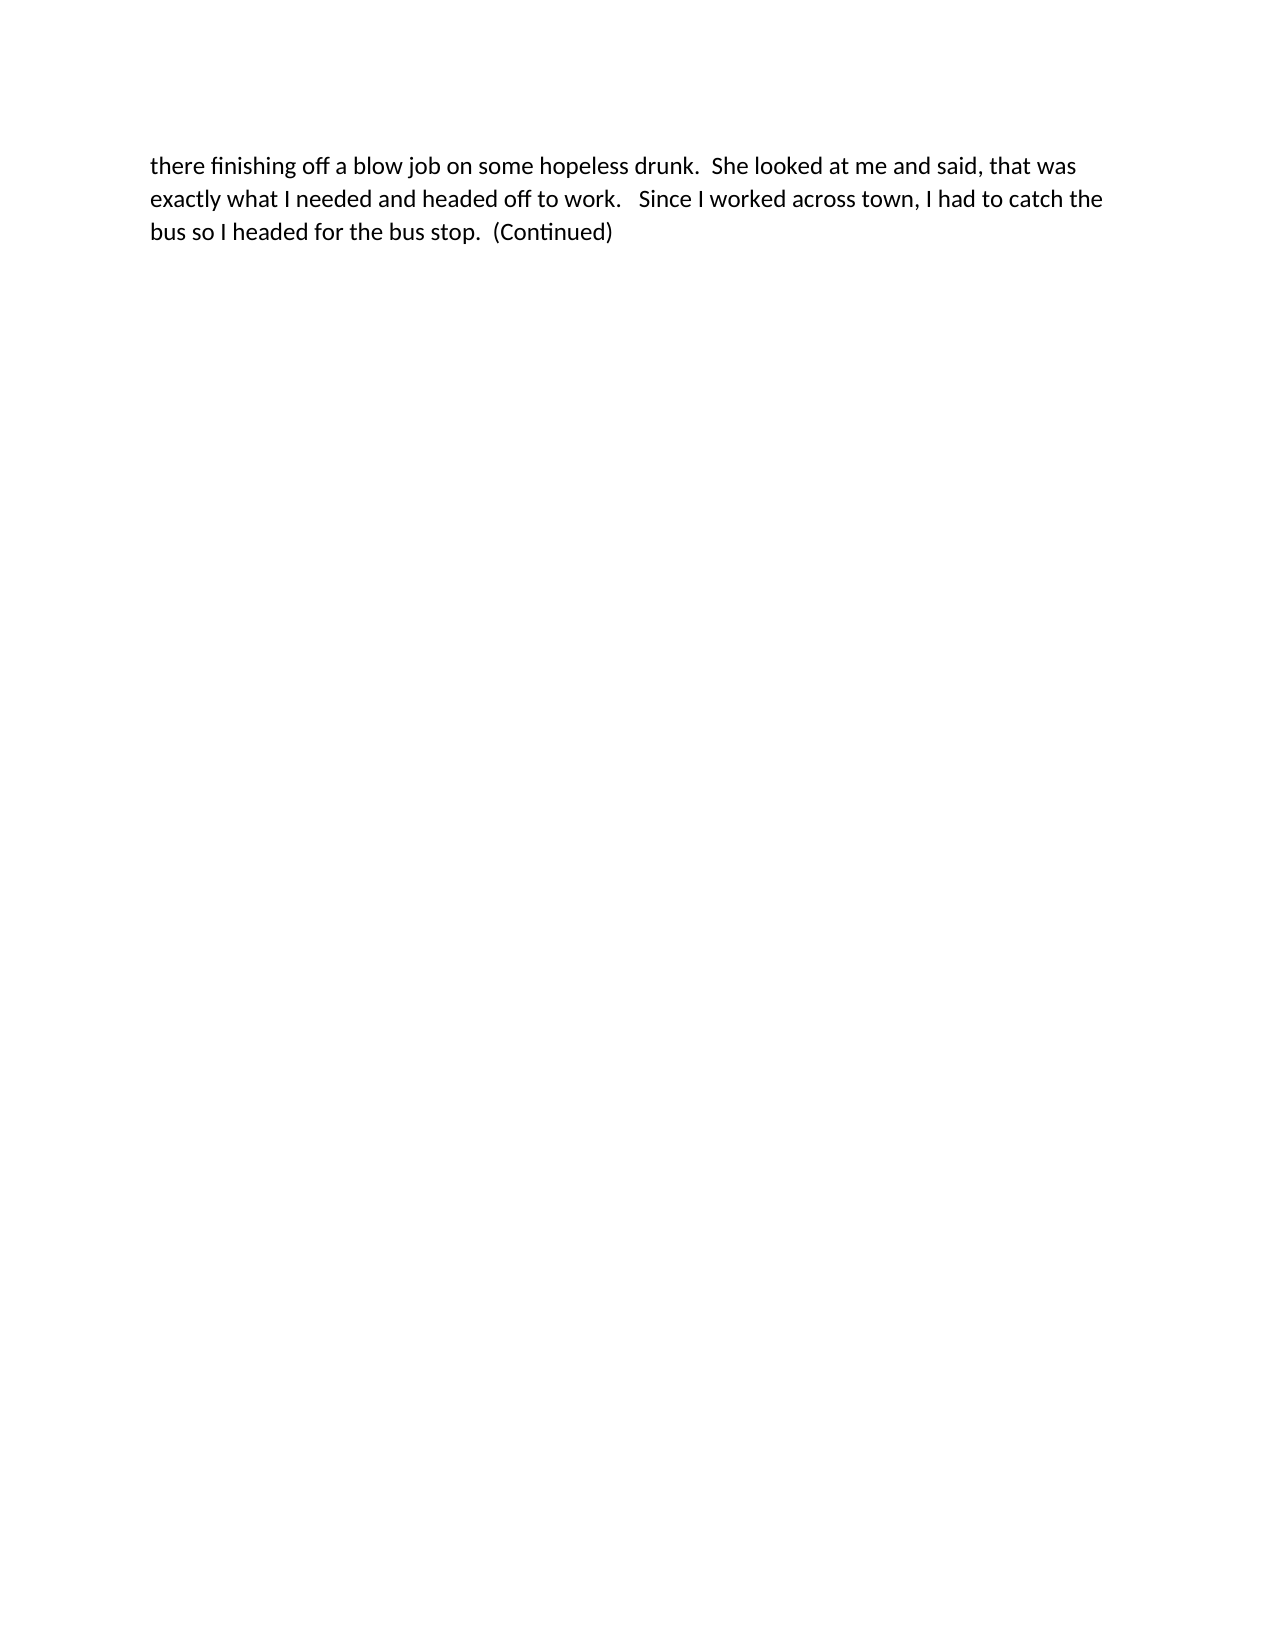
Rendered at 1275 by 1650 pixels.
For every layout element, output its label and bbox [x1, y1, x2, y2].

text [150, 150, 1125, 246]
